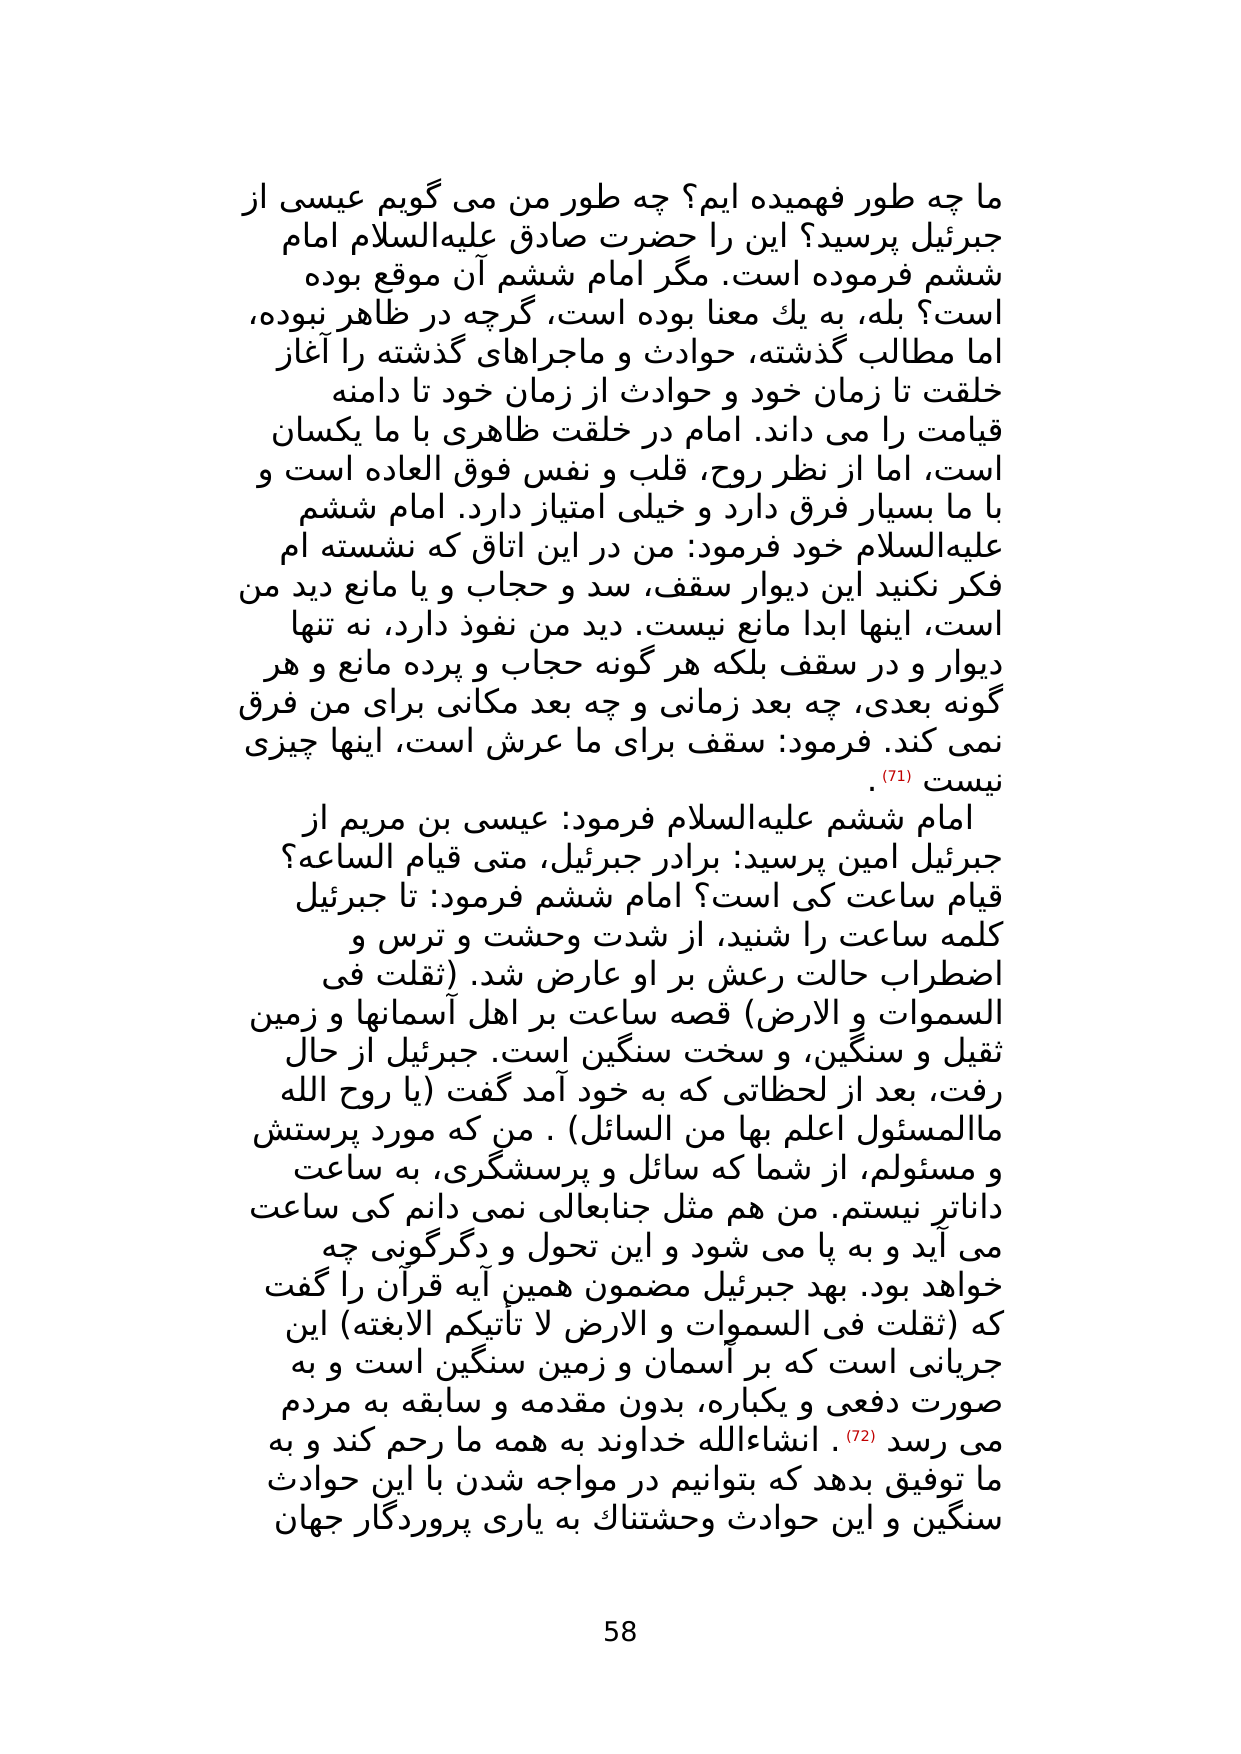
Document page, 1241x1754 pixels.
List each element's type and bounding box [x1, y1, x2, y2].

text [236, 177, 1004, 799]
text [236, 799, 1004, 1537]
